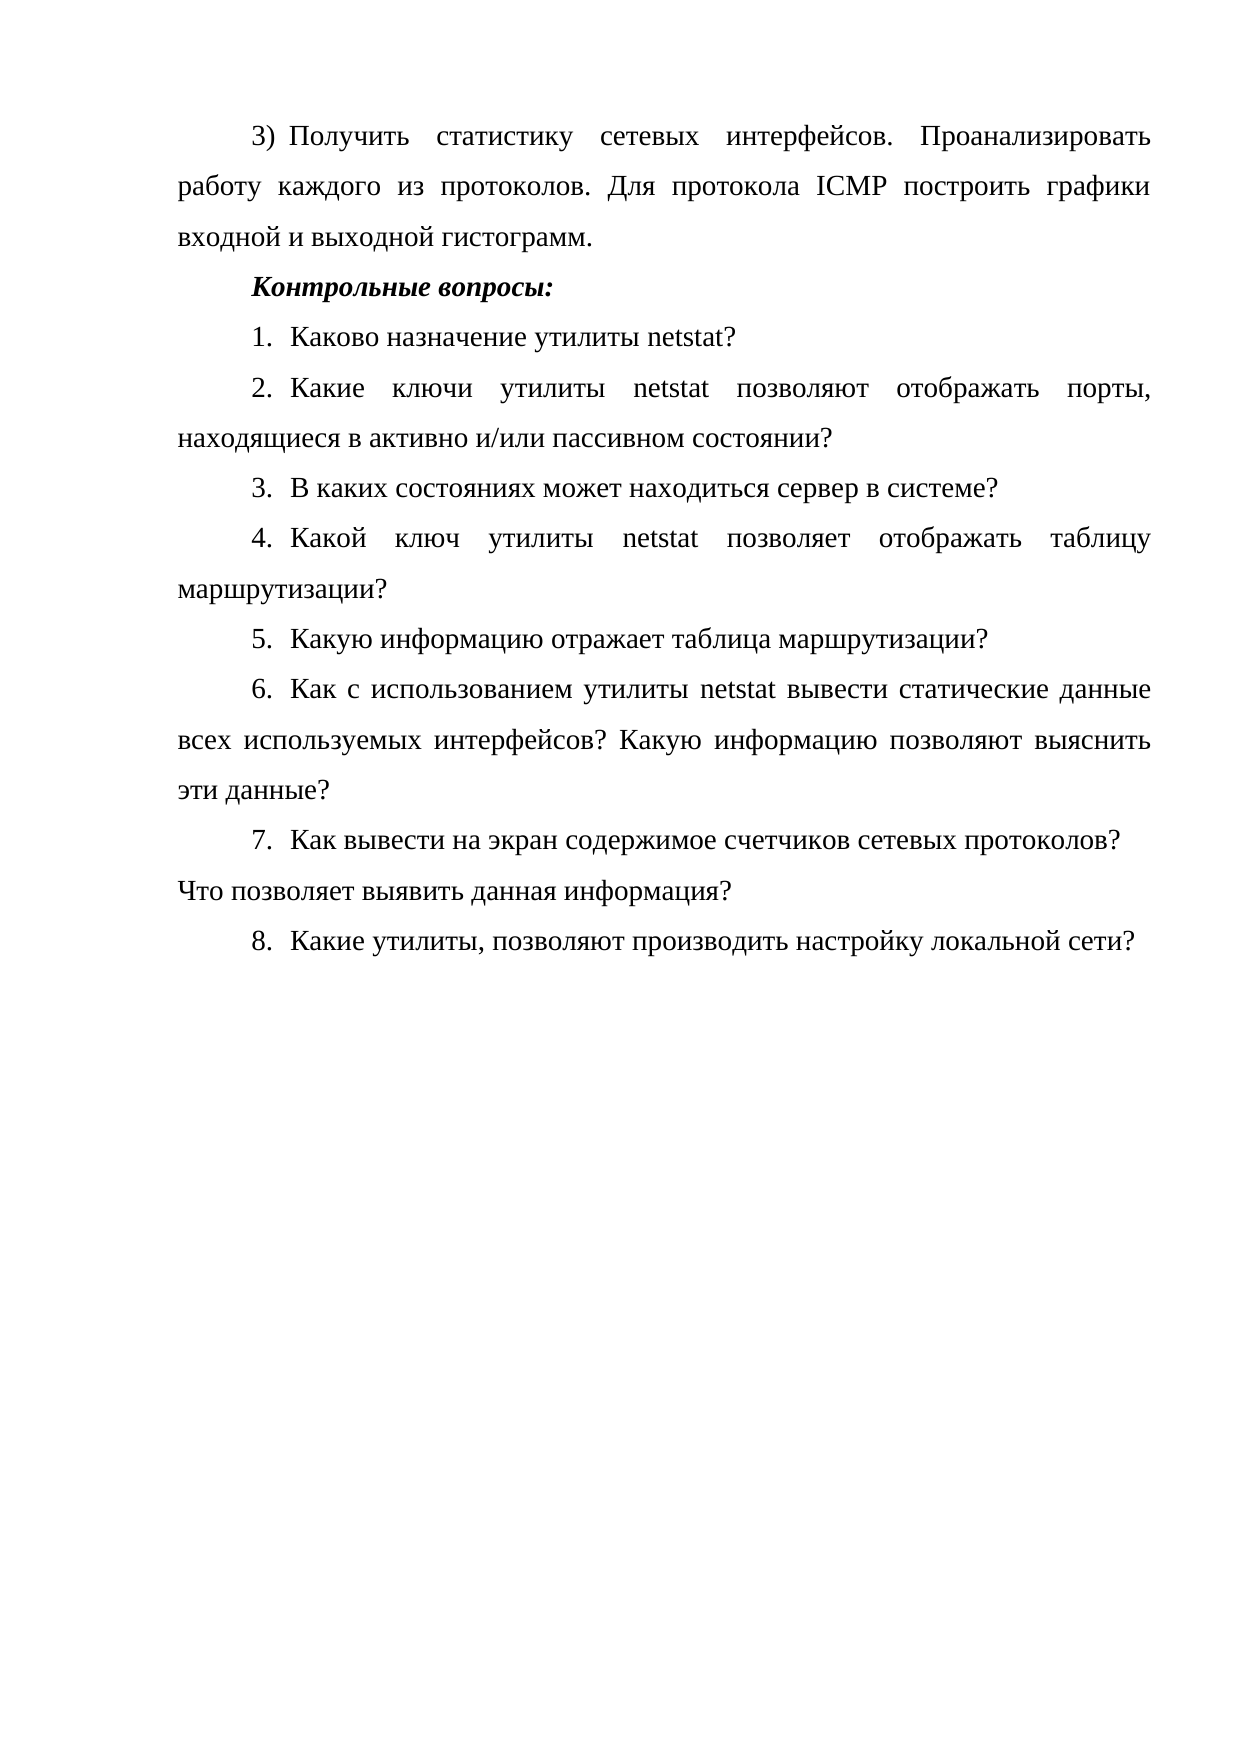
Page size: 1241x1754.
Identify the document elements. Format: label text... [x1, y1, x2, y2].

list Как с использованием утилиты netstat вывести статические данные всех используемых интерфейсов? Какую информацию позволяют выяснить эти данные? [177, 672, 1152, 806]
list Какие утилиты, позволяют производить настройку локальной сети? [177, 923, 1152, 957]
list В каких состояниях может находиться сервер в системе? [177, 470, 1152, 504]
list Получить статистику сетевых интерфейсов. Проанализировать работу каждого из протоколов. Для протокола ICMP построить графики входной и выходной гистограмм. [177, 118, 1152, 252]
list Как вывести на экран содержимое счетчиков сетевых протоколов? Что позволяет выявить данная информация? [177, 822, 1152, 906]
list Какую информацию отражает таблица маршрутизации? [177, 621, 1152, 655]
list Какой ключ утилиты netstat позволяет отображать таблицу маршрутизации? [177, 521, 1152, 604]
list Какие ключи утилиты netstat позволяют отображать порты, находящиеся в активно и/или пассивном состоянии? [177, 370, 1152, 453]
subtitle Контрольные вопросы: [177, 269, 1152, 303]
list Каково назначение утилиты netstat? [177, 319, 1152, 353]
